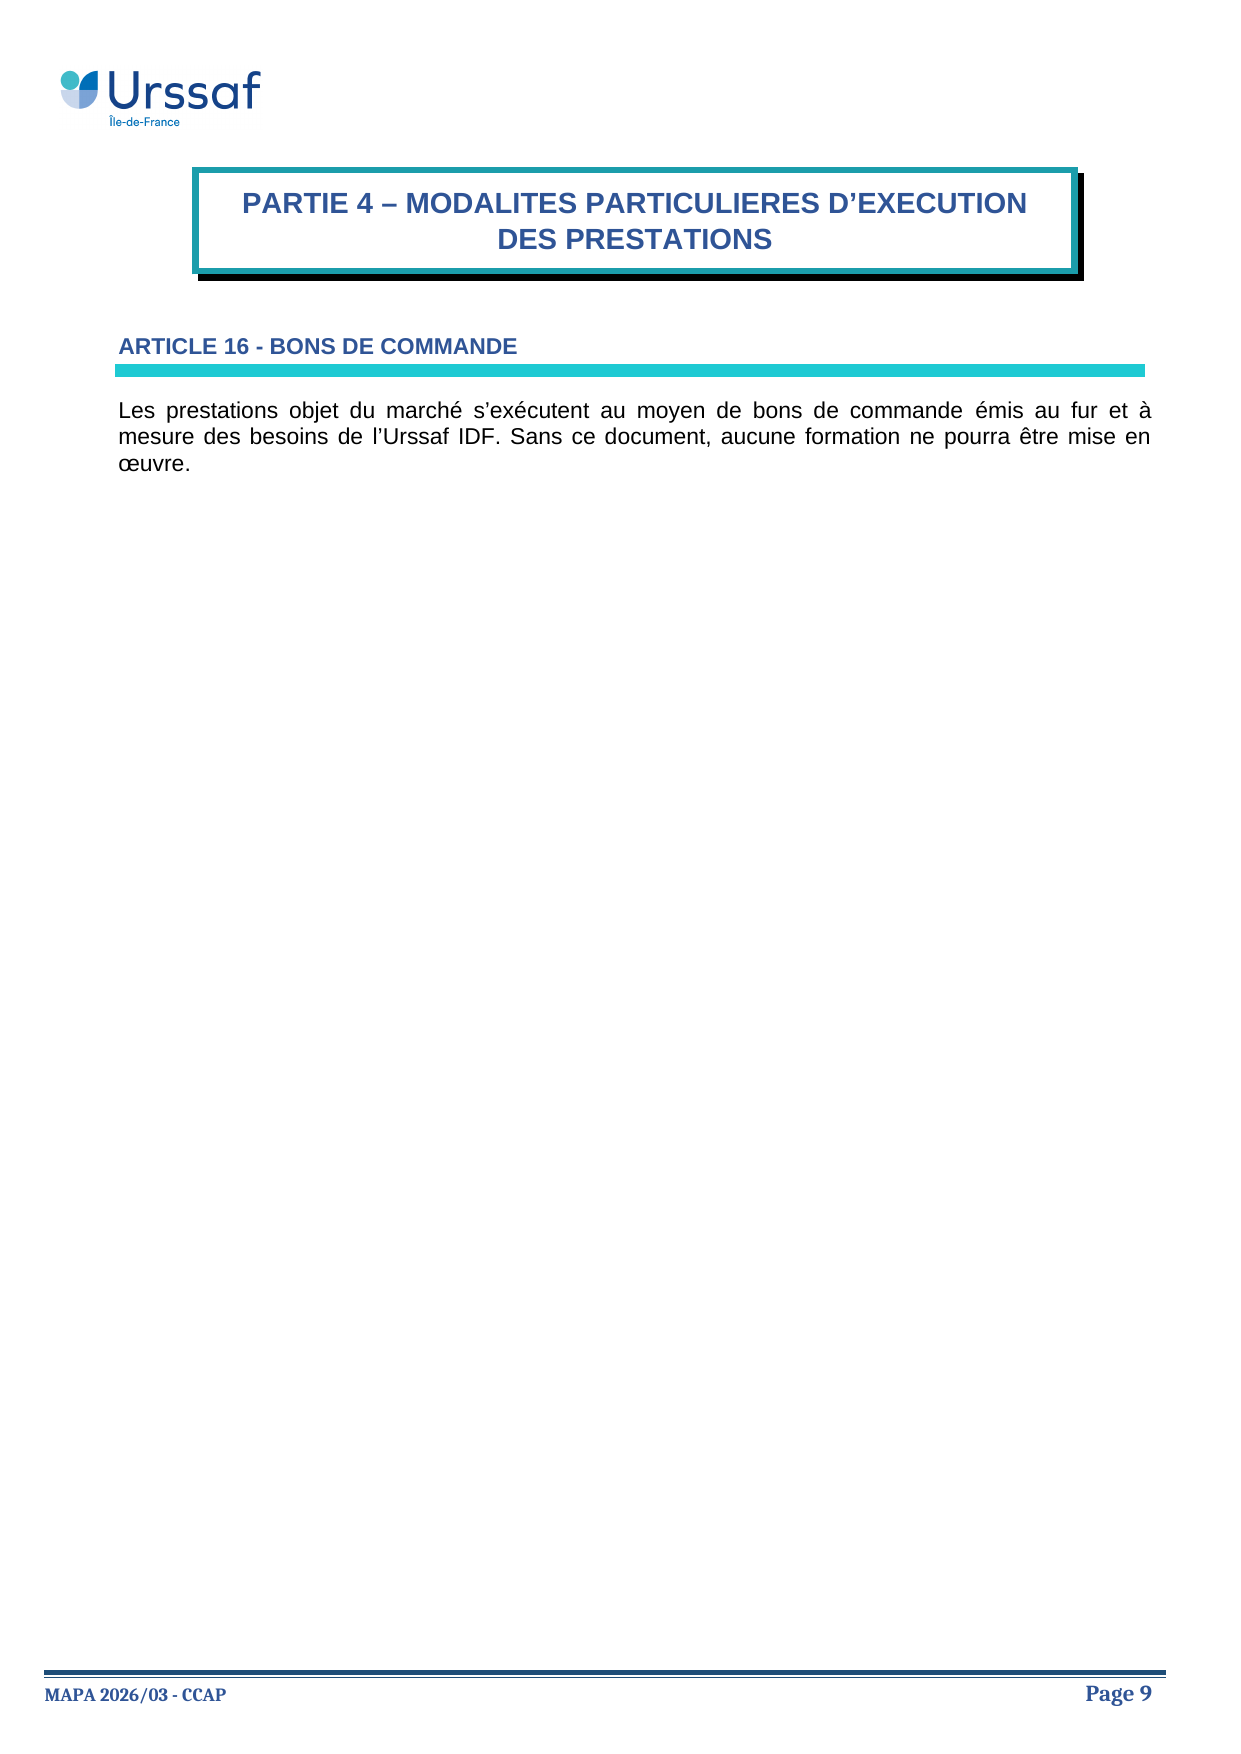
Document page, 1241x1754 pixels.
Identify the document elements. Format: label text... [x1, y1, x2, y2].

picture [59, 65, 264, 130]
subtitle ARTICLE 16 - BONS DE COMMANDE [118, 333, 1152, 359]
text Les prestations objet du marché s’exécutent au moyen de bons de commande émis au fur et à mesure des besoins de l’Urssaf IDF. Sans ce document, aucune formation ne pourra être mise en œuvre. [118, 397, 1152, 476]
subtitle PARTIE 4 – MODALITES PARTICULIERES D’EXECUTION DES PRESTATIONS [199, 173, 1071, 268]
